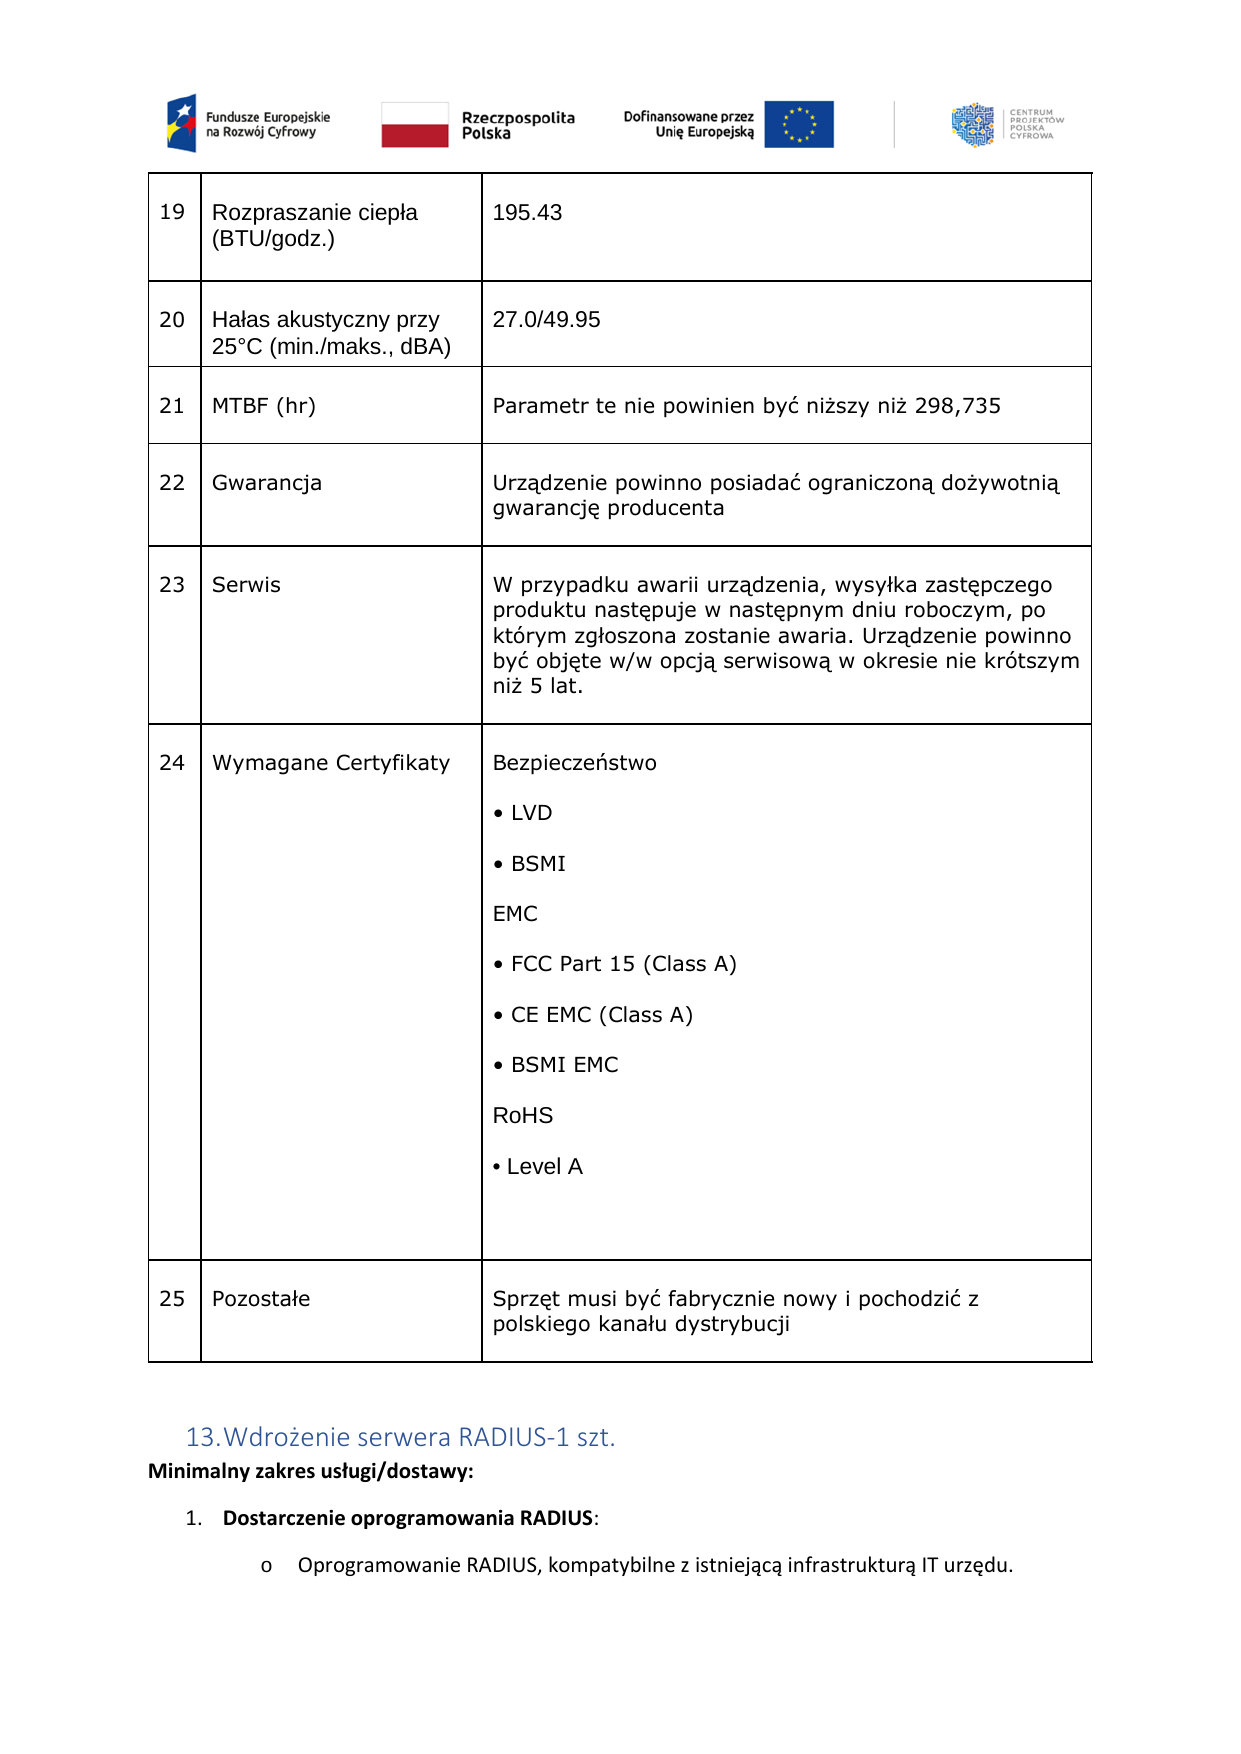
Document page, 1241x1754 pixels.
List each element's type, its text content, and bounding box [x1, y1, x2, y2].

table_cell 21 [149, 367, 200, 443]
table_cell Gwarancja [202, 444, 481, 545]
table_cell Wymagane Certyfikaty [202, 725, 481, 1259]
picture [147, 73, 1093, 172]
table_cell W przypadku awarii urządzenia, wysyłka zastępczego produktu następuje w następnym dniu roboczym, po którym zgłoszona zostanie awaria. Urządzenie powinno być objęte w/w opcją serwisową w okresie nie krótszym niż 5 lat. [483, 547, 1091, 723]
table_cell 27.0/49.95 [483, 282, 1091, 366]
table_cell 25 [149, 1261, 200, 1361]
table_cell Parametr te nie powinien być niższy niż 298,735 [483, 367, 1091, 443]
subtitle Wdrożenie serwera RADIUS-1 szt. [185, 1418, 1093, 1453]
table_cell 22 [149, 444, 200, 545]
table_cell Bezpieczeństwo • LVD • BSMI EMC • FCC Part 15 (Class A) • CE EMC (Class A) • BSMI EMC RoHS • Level A [483, 725, 1091, 1259]
table_cell 23 [149, 547, 200, 723]
table_cell Pozostałe [202, 1261, 481, 1361]
table_cell Urządzenie powinno posiadać ograniczoną dożywotnią gwarancję producenta [483, 444, 1091, 545]
table_cell 195.43 [483, 174, 1091, 280]
table_cell 24 [149, 725, 200, 1259]
table_cell Serwis [202, 547, 481, 723]
table_cell Sprzęt musi być fabrycznie nowy i pochodzić z polskiego kanału dystrybucji [483, 1261, 1091, 1361]
list Oprogramowanie RADIUS, kompatybilne z istniejącą infrastrukturą IT urzędu. [260, 1550, 1093, 1579]
table_cell 20 [149, 282, 200, 366]
table_cell Hałas akustyczny przy 25°C (min./maks., dBA) [202, 282, 481, 366]
table_cell Rozpraszanie ciepła (BTU/godz.) [202, 174, 481, 280]
list Dostarczenie oprogramowania RADIUS: [185, 1503, 1093, 1531]
text Minimalny zakres usługi/dostawy: [148, 1456, 1093, 1484]
table_cell 19 [149, 174, 200, 280]
table_cell MTBF (hr) [202, 367, 481, 443]
